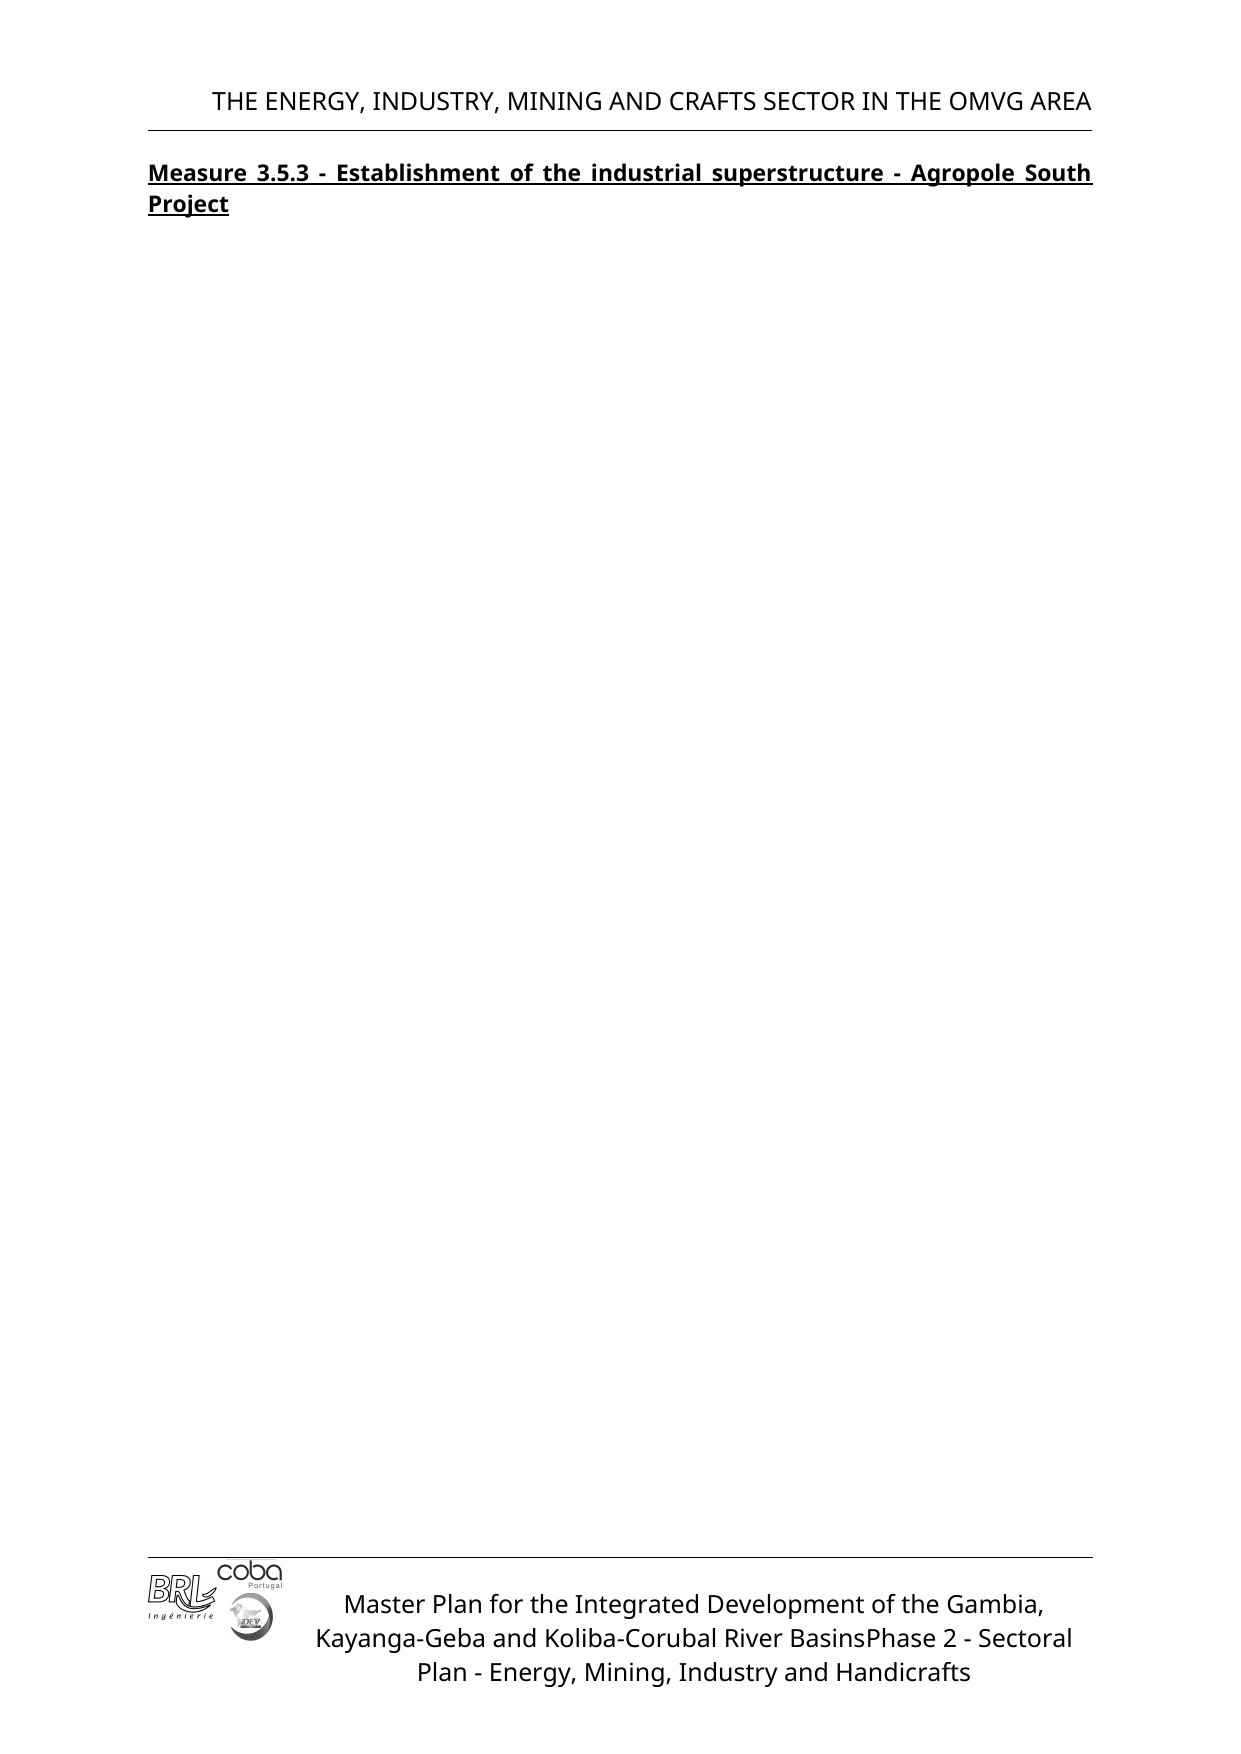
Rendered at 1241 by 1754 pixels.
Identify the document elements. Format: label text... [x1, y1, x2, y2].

text Measure 3.5.3 - Establishment of the industrial superstructure - Agropole South Project [148, 156, 1092, 183]
picture [147, 1559, 282, 1620]
text Measure 3.5.3 - Establishment of the industrial superstructure - Agropole South Project [148, 185, 1092, 219]
